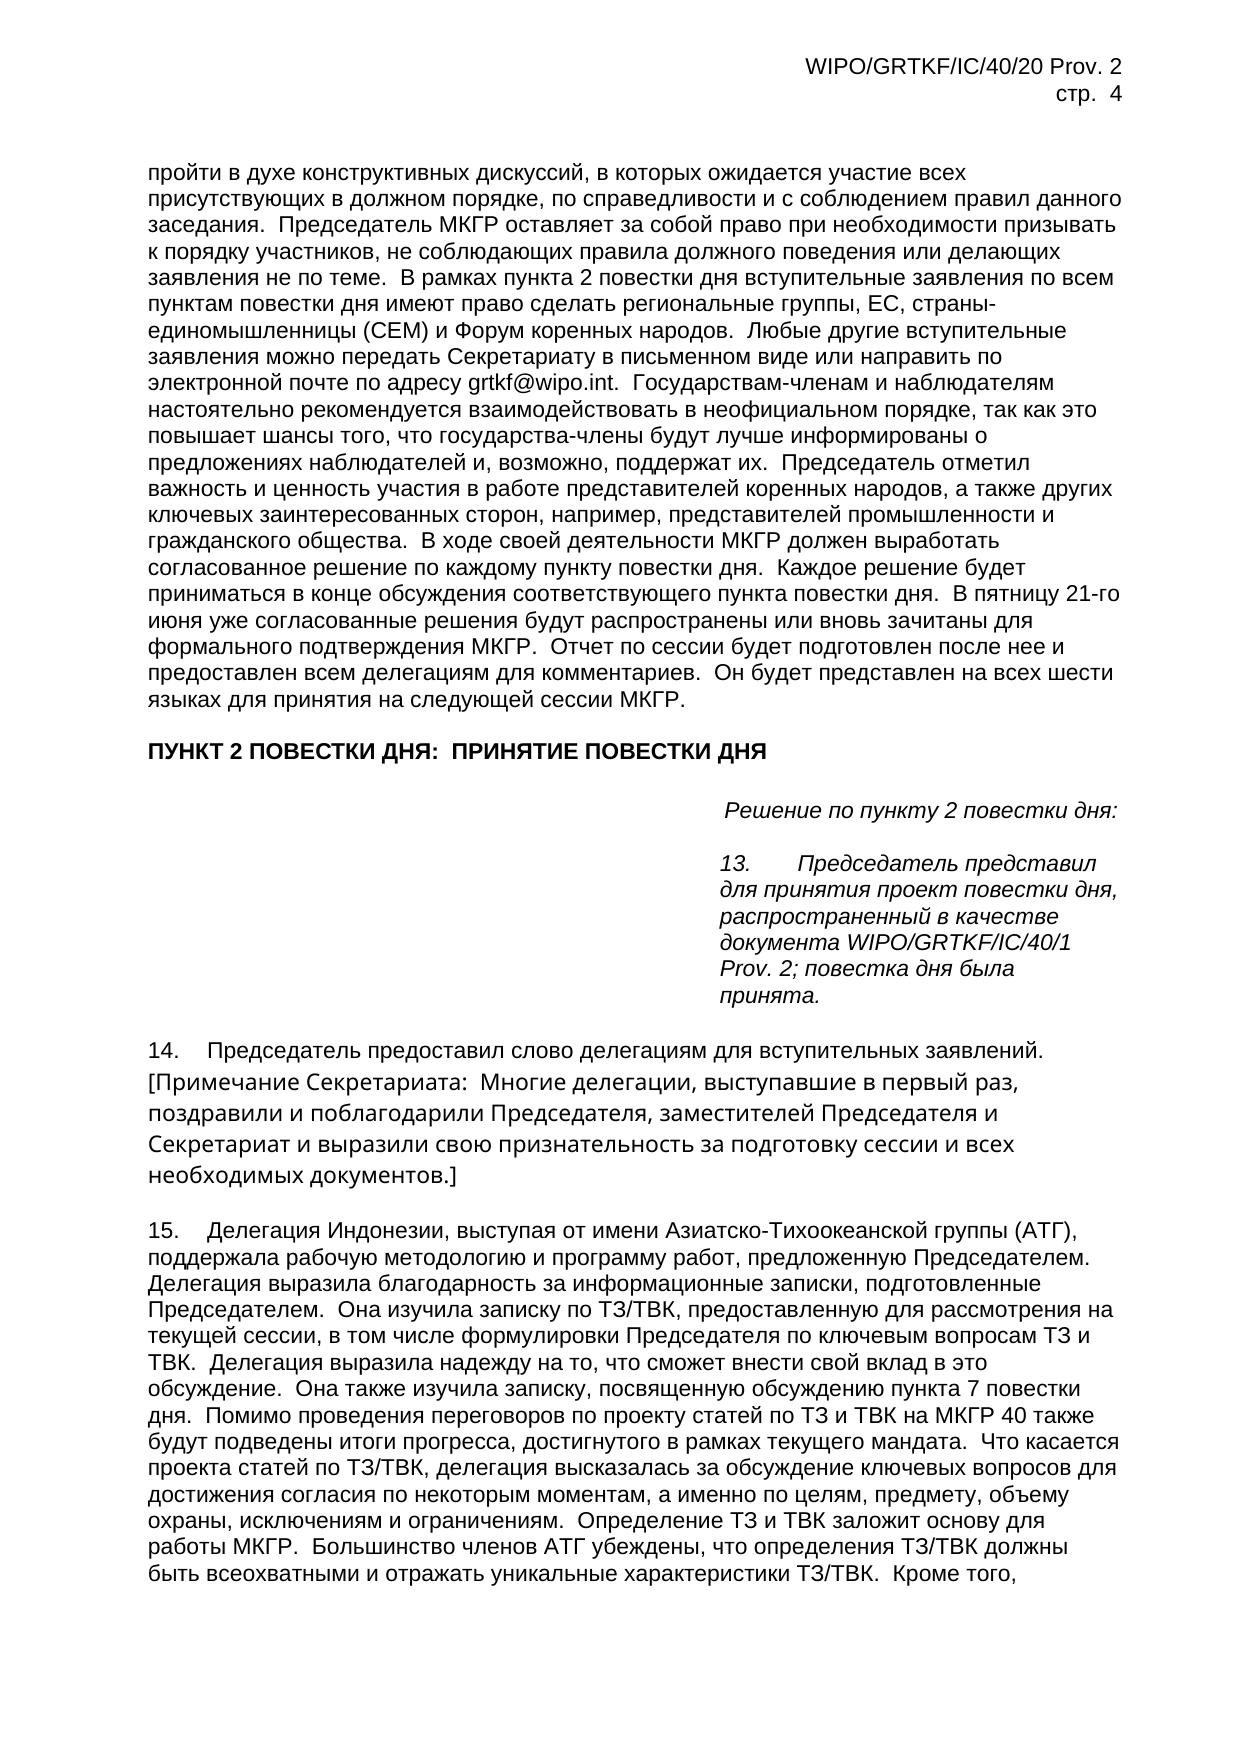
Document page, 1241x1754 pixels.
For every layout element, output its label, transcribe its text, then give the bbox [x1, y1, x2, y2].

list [148, 158, 1122, 712]
subtitle ПУНКТ 2 ПОВЕСТКИ ДНЯ: ПРИНЯТИЕ ПОВЕСТКИ ДНЯ [148, 738, 1122, 765]
list Решение по пункту 2 повестки дня: [724, 797, 1122, 824]
list Председатель предоставил слово делегациям для вступительных заявлений. [Примечание Секретариата: Многие делегации, выступавшие в первый раз, поздравили и поблагодарили Председателя, заместителей Председателя и Секретариат и выразили свою признательность за подготовку сессии и всех необходимых документов.] [148, 1034, 1122, 1191]
list Председатель представил для принятия проект повестки дня, распространенный в качестве документа WIPO/GRTKF/IC/40/1 Prov. 2; повестка дня была принята. [719, 850, 1122, 1008]
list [148, 1217, 1122, 1586]
